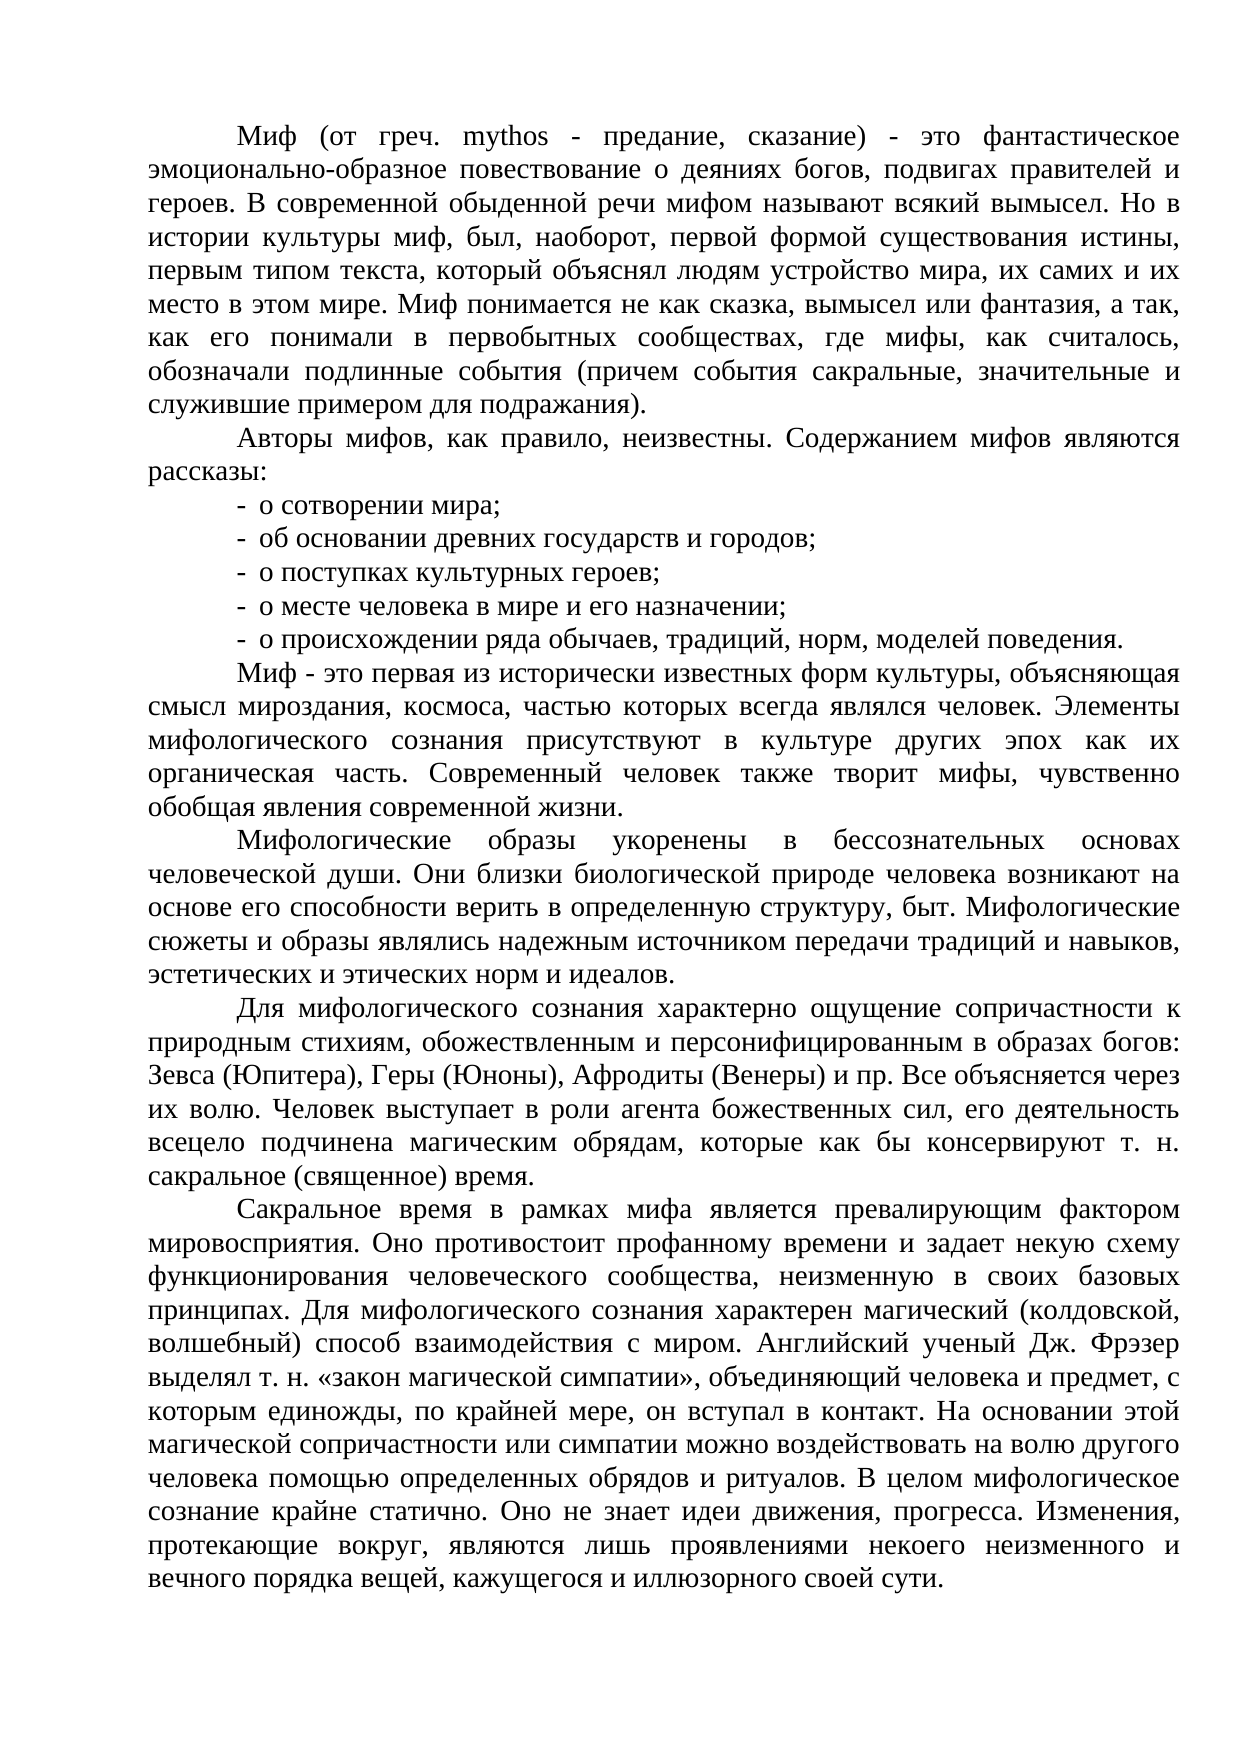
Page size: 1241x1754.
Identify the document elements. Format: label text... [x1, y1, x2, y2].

list о сотворении мира; [148, 487, 1181, 521]
text Миф - это первая из исторически известных форм культуры, объясняющая смысл мироздания, космоса, частью которых всегда являлся человек. Элементы мифологического сознания присутствуют в культуре других эпох как их органическая часть. Современный человек также творит мифы, чувственно обобщая явления современной жизни. [148, 655, 1181, 822]
list о поступках культурных героев; [148, 554, 1181, 588]
list об основании древних государств и городов; [148, 521, 1181, 554]
text Мифологические образы укоренены в бессознательных основах человеческой души. Они близки биологической природе человека возникают на основе его способности верить в определенную структуру, быт. Мифологические сюжеты и образы являлись надежным источником передачи традиций и навыков, эстетических и этических норм и идеалов. [148, 822, 1181, 990]
text Сакральное время в рамках мифа является превалирующим фактором мировосприятия. Оно противостоит профанному времени и задает некую схему функционирования человеческого сообщества, неизменную в своих базовых принципах. Для мифологического сознания характерен магический (колдовской, волшебный) способ взаимодействия с миром. Английский ученый Дж. Фрэзер выделял т. н. «закон магической симпатии», объединяющий человека и предмет, с которым единожды, по крайней мере, он вступал в контакт. На основании этой магической сопричастности или симпатии можно воздействовать на волю другого человека помощью определенных обрядов и ритуалов. В целом мифологическое сознание крайне статично. Оно не знает идеи движения, прогресса. Изменения, протекающие вокруг, являются лишь проявлениями некоего неизменного и вечного порядка вещей, кажущегося и иллюзорного своей сути. [148, 1191, 1181, 1594]
list о месте человека в мире и его назначении; [148, 588, 1181, 621]
text Для мифологического сознания характерно ощущение сопричастности к природным стихиям, обожествленным и персонифицированным в образах богов: Зевса (Юпитера), Геры (Юноны), Афродиты (Венеры) и пр. Все объясняется через их волю. Человек выступает в роли агента божественных сил, его деятельность всецело подчинена магическим обрядам, которые как бы консервируют т. н. сакральное (священное) время. [148, 990, 1181, 1191]
text Авторы мифов, как правило, неизвестны. Содержанием мифов являются рассказы: [148, 420, 1181, 487]
list о происхождении ряда обычаев, традиций, норм, моделей поведения. [148, 621, 1181, 655]
text Миф (от греч. mythos - предание, сказание) - это фантастическое эмоционально-образное повествование о деяниях богов, подвигах правителей и героев. В современной обыденной речи мифом называют всякий вымысел. Но в истории культуры миф, был, наоборот, первой формой существования истины, первым типом текста, который объяснял людям устройство мира, их самих и их место в этом мире. Миф понимается не как сказка, вымысел или фантазия, а так, как его понимали в первобытных сообществах, где мифы, как считалось, обозначали подлинные события (причем события сакральные, значительные и служившие примером для подражания). [148, 118, 1181, 420]
